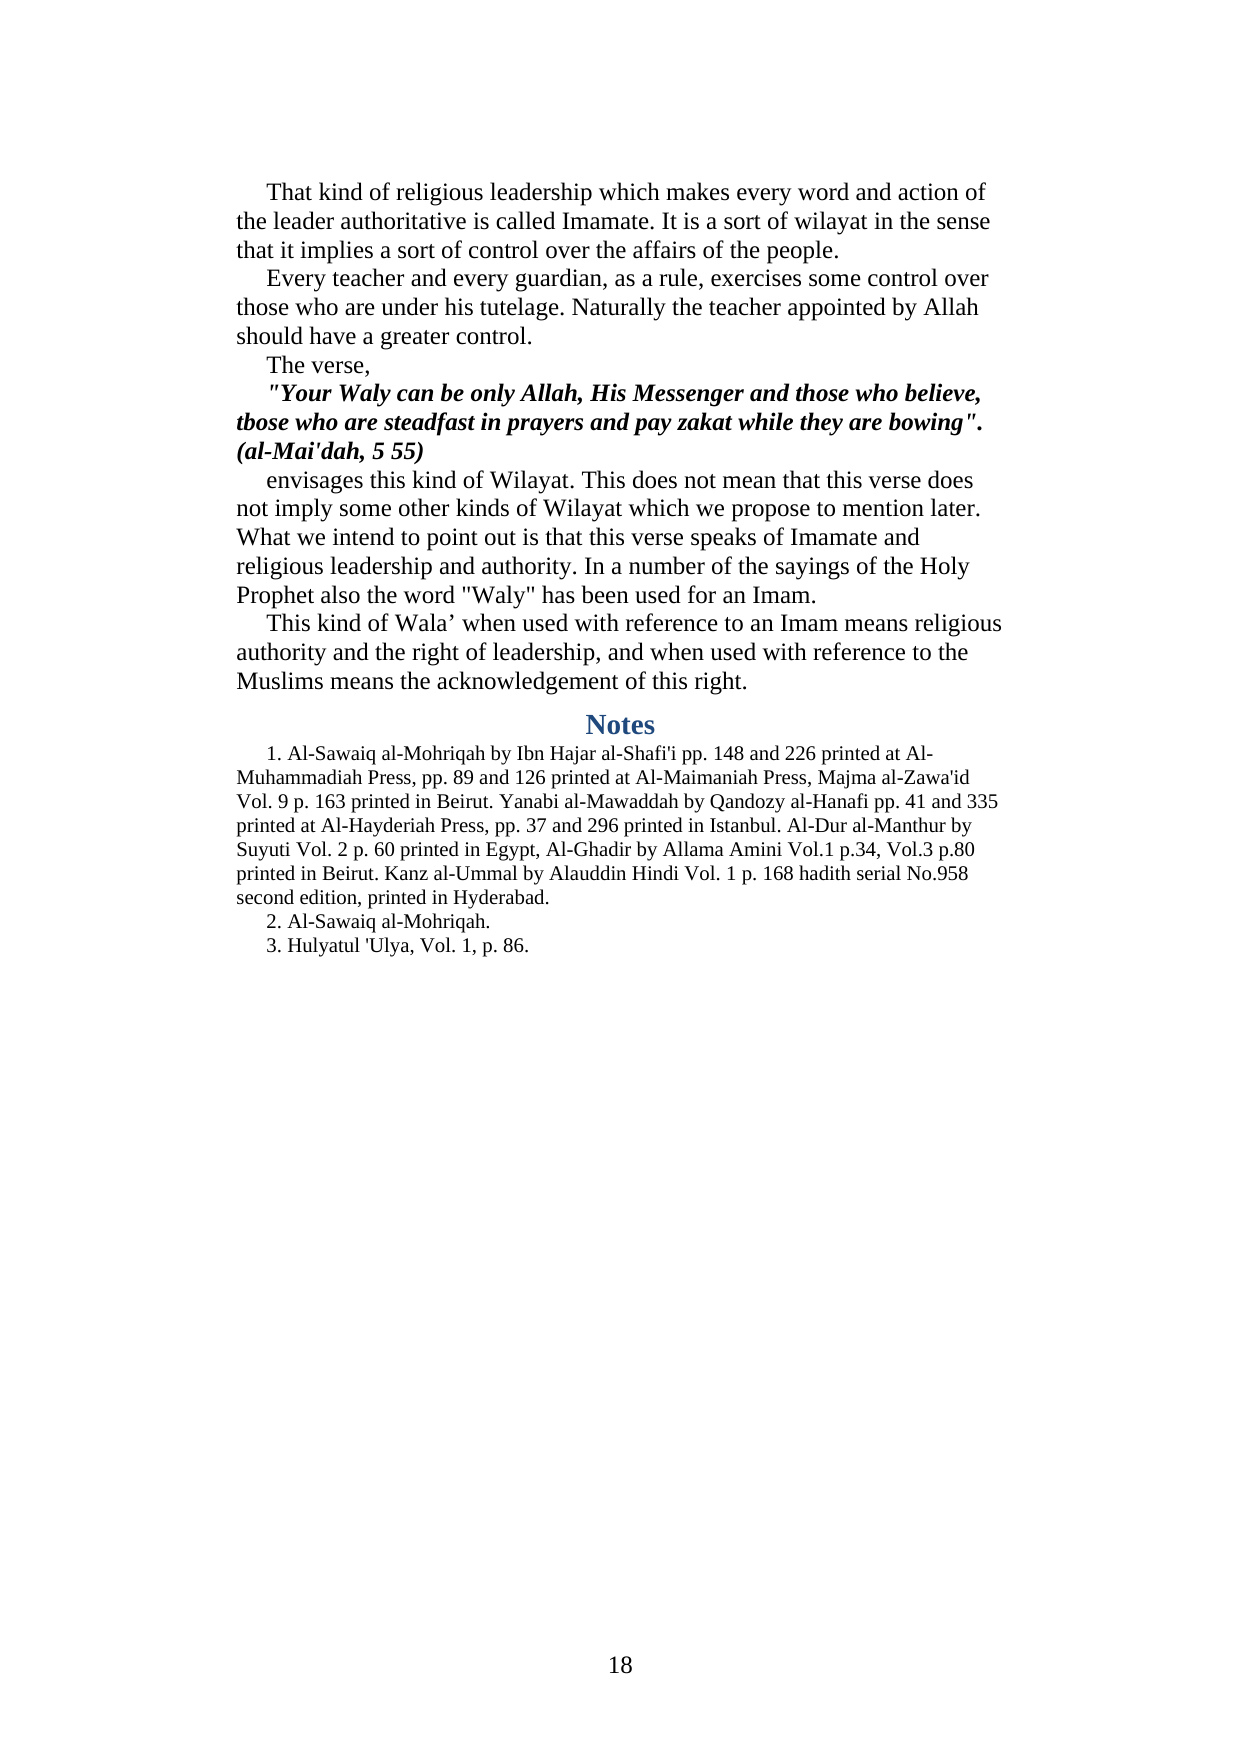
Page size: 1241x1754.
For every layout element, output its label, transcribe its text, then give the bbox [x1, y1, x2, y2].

text 3. Hulyatul 'Ulya, Vol. 1, p. 86. [236, 933, 1004, 957]
text 1. Al-Sawaiq al-Mohriqah by Ibn Hajar al-Shafi'i pp. 148 and 226 printed at Al-Muhammadiah Press, pp. 89 and 126 printed at Al-Maimaniah Press, Majma al-Zawa'id Vol. 9 p. 163 printed in Beirut. Yanabi al-Mawaddah by Qandozy al-Hanafi pp. 41 and 335 printed at Al-Hayderiah Press, pp. 37 and 296 printed in Istanbul. Al-Dur al-Manthur by Suyuti Vol. 2 p. 60 printed in Egypt, Al-Ghadir by Allama Amini Vol.1 p.34, Vol.3 p.80 printed in Beirut. Kanz al-Ummal by Alauddin Hindi Vol. 1 p. 168 hadith serial No.958 second edition, printed in Hyderabad. [236, 741, 1004, 909]
text envisages this kind of Wilayat. This does not mean that this verse does not imply some other kinds of Wilayat which we propose to mention later. What we intend to point out is that this verse speaks of Imamate and religious leadership and authority. In a number of the sayings of the Holy Prophet also the word "Waly" has been used for an Imam. [236, 465, 1004, 608]
text That kind of religious leadership which makes every word and action of the leader authoritative is called Imamate. It is a sort of wilayat in the sense that it implies a sort of control over the affairs of the people. [236, 177, 1004, 263]
text This kind of Wala’ when used with reference to an Imam means religious authority and the right of leadership, and when used with reference to the Muslims means the acknowledgement of this right. [236, 608, 1004, 695]
text 2. Al-Sawaiq al-Mohriqah. [236, 909, 1004, 933]
subtitle Notes [236, 707, 1004, 741]
text Every teacher and every guardian, as a rule, exercises some control over those who are under his tutelage. Naturally the teacher appointed by Allah should have a greater control. [236, 263, 1004, 350]
text The verse, [236, 350, 1004, 378]
text "Your Waly can be only Allah, His Messenger and those who believe, tbose who are steadfast in prayers and pay zakat while they are bowing". (al-Mai'dah, 5 55) [236, 378, 1004, 465]
